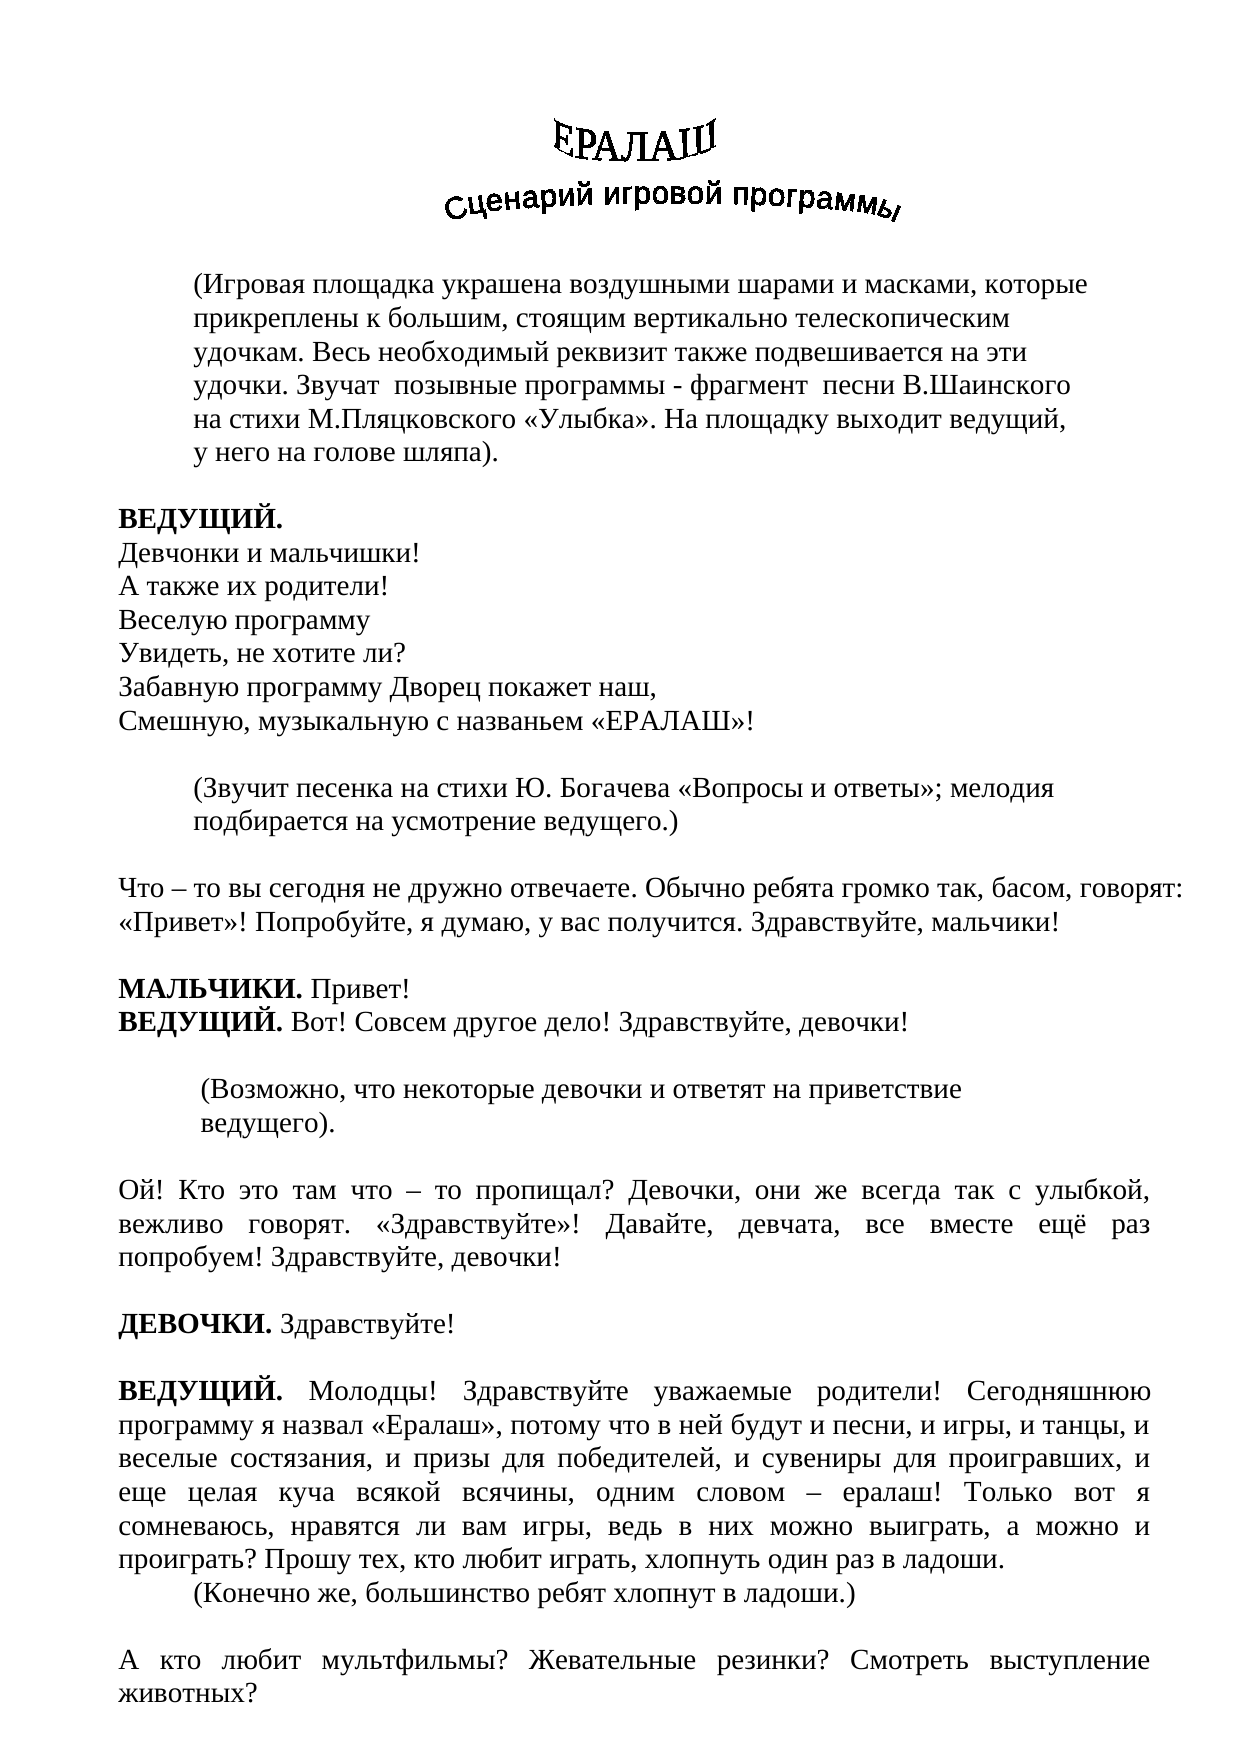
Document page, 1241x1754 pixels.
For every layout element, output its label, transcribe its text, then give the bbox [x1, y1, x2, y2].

text Забавную программу Дворец покажет наш, [118, 669, 1152, 703]
text Веселую программу [118, 602, 1152, 636]
text (Возможно, что некоторые девочки и ответят на приветствие [118, 1072, 1152, 1105]
text Увидеть, не хотите ли? [118, 636, 1152, 669]
text удочкам. Весь необходимый реквизит также подвешивается на эти [118, 334, 1152, 367]
text (Звучит песенка на стихи Ю. Богачева «Вопросы и ответы»; мелодия [118, 770, 1152, 803]
text прикреплены к большим, стоящим вертикально телескопическим [118, 300, 1152, 334]
text А кто любит мультфильмы? Жевательные резинки? Смотреть выступление животных? [118, 1642, 1152, 1709]
text подбирается на усмотрение ведущего.) [118, 803, 1152, 837]
text Смешную, музыкальную с названьем «ЕРАЛАШ»! [118, 703, 1152, 736]
text ВЕДУЩИЙ. Молодцы! Здравствуйте уважаемые родители! Сегодняшнюю программу я назвал «Ералаш», потому что в ней будут и песни, и игры, и танцы, и веселые состязания, и призы для победителей, и сувениры для проигравших, и еще целая куча всякой всячины, одним словом – ералаш! Только вот я сомневаюсь, нравятся ли вам игры, ведь в них можно выиграть, а можно и проиграть? Прошу тех, кто любит играть, хлопнуть один раз в ладоши. [118, 1373, 1152, 1575]
text ВЕДУЩИЙ. Вот! Совсем другое дело! Здравствуйте, девочки! [118, 1004, 1152, 1038]
text у него на голове шляпа). [118, 434, 1152, 468]
text МАЛЬЧИКИ. Привет! [118, 971, 1152, 1004]
text на стихи М.Пляцковского «Улыбка». На площадку выходит ведущий, [118, 401, 1152, 434]
text ВЕДУЩИЙ. [118, 501, 1152, 535]
text ведущего). [118, 1105, 1152, 1139]
text Что – то вы сегодня не дружно отвечаете. Обычно ребята громко так, басом, говорят: «Привет»! Попробуйте, я думаю, у вас получится. Здравствуйте, мальчики! [118, 870, 1196, 937]
text Девчонки и мальчишки! [118, 535, 1152, 568]
text (Игровая площадка украшена воздушными шарами и масками, которые [118, 267, 1152, 300]
text (Конечно же, большинство ребят хлопнут в ладоши.) [118, 1575, 1152, 1608]
text А также их родители! [118, 568, 1152, 602]
text ДЕВОЧКИ. Здравствуйте! [118, 1306, 1152, 1340]
text Ой! Кто это там что – то пропищал? Девочки, они же всегда так с улыбкой, вежливо говорят. «Здравствуйте»! Давайте, девчата, все вместе ещё раз попробуем! Здравствуйте, девочки! [118, 1172, 1152, 1273]
text удочки. Звучат позывные программы - фрагмент песни В.Шаинского [118, 367, 1152, 401]
